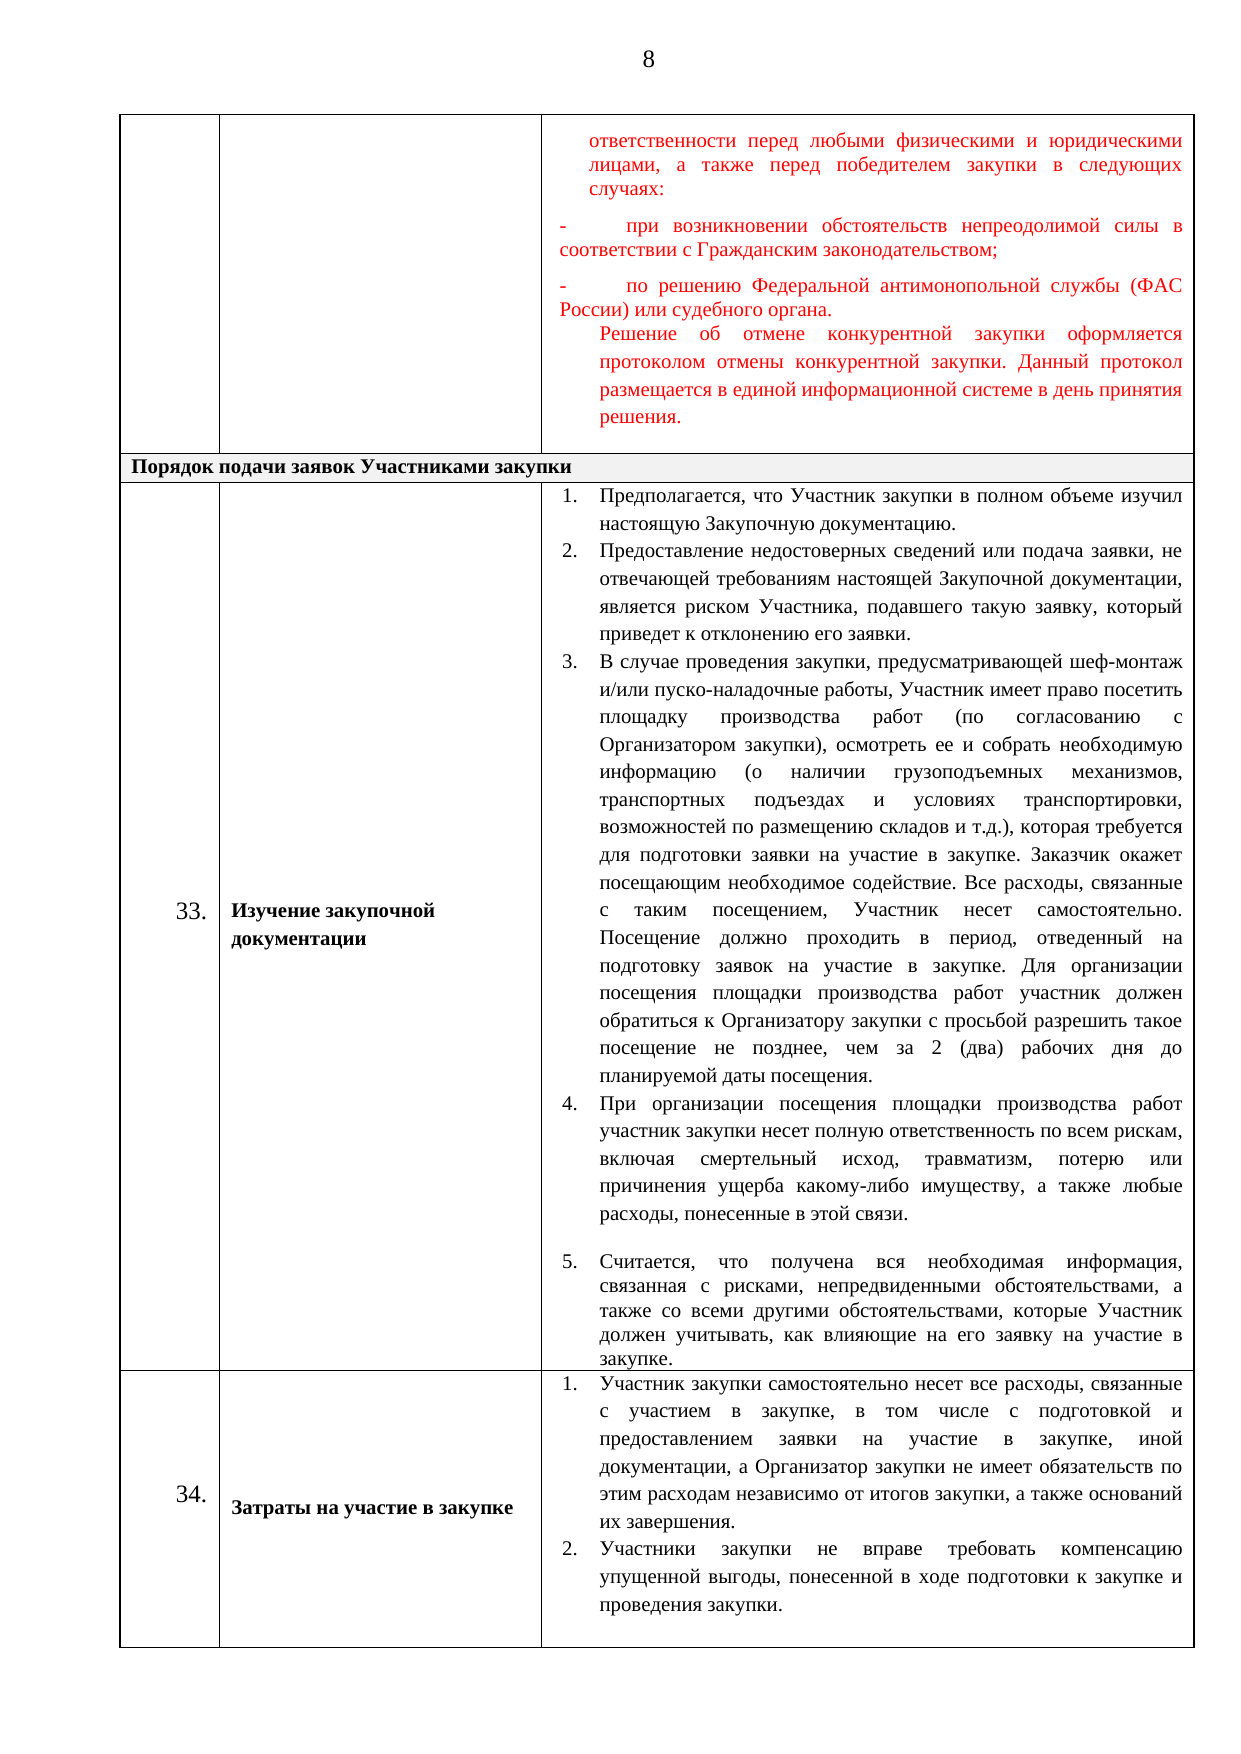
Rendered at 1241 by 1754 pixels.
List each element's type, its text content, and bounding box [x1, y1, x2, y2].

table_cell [542, 115, 1193, 453]
table_cell Порядок подачи заявок Участниками закупки [121, 454, 1193, 482]
table_cell Затраты на участие в закупке [220, 1371, 541, 1647]
table_cell [121, 483, 219, 1370]
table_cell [220, 115, 541, 453]
table_cell [121, 115, 219, 453]
table_cell Участник закупки самостоятельно несет все расходы, связанные с участием в закупке, в том числе с подготовкой и предоставлением заявки на участие в закупке, иной документации, а Организатор закупки не имеет обязательств по этим расходам независимо от итогов закупки, а также оснований их завершения. Участники закупки не вправе требовать компенсацию упущенной выгоды, понесенной в ходе подготовки к закупке и проведения закупки. [542, 1371, 1193, 1647]
table_cell Изучение закупочной документации [220, 483, 541, 1370]
table_cell [121, 1371, 219, 1647]
table_cell Предполагается, что Участник закупки в полном объеме изучил настоящую Закупочную документацию. Предоставление недостоверных сведений или подача заявки, не отвечающей требованиям настоящей Закупочной документации, является риском Участника, подавшего такую заявку, который приведет к отклонению его заявки. В случае проведения закупки, предусматривающей шеф-монтаж и/или пуско-наладочные работы, Участник имеет право посетить площадку производства работ (по согласованию с Организатором закупки), осмотреть ее и собрать необходимую информацию (о наличии грузоподъемных механизмов, транспортных подъездах и условиях транспортировки, возможностей по размещению складов и т.д.), которая требуется для подготовки заявки на участие в закупке. Заказчик окажет посещающим необходимое содействие. Все расходы, связанные с таким посещением, Участник несет самостоятельно. Посещение должно проходить в период, отведенный на подготовку заявок на участие в закупке. Для организации посещения площадки производства работ участник должен обратиться к Организатору закупки с просьбой разрешить такое посещение не позднее, чем за 2 (два) рабочих дня до планируемой даты посещения. При организации посещения площадки производства работ участник закупки несет полную ответственность по всем рискам, включая смертельный исход, травматизм, потерю или причинения ущерба какому-либо имуществу, а также любые расходы, понесенные в этой связи. Считается, что получена вся необходимая информация, связанная с рисками, непредвиденными обстоятельствами, а также со всеми другими обстоятельствами, которые Участник должен учитывать, как влияющие на его заявку на участие в закупке. [542, 483, 1193, 1370]
